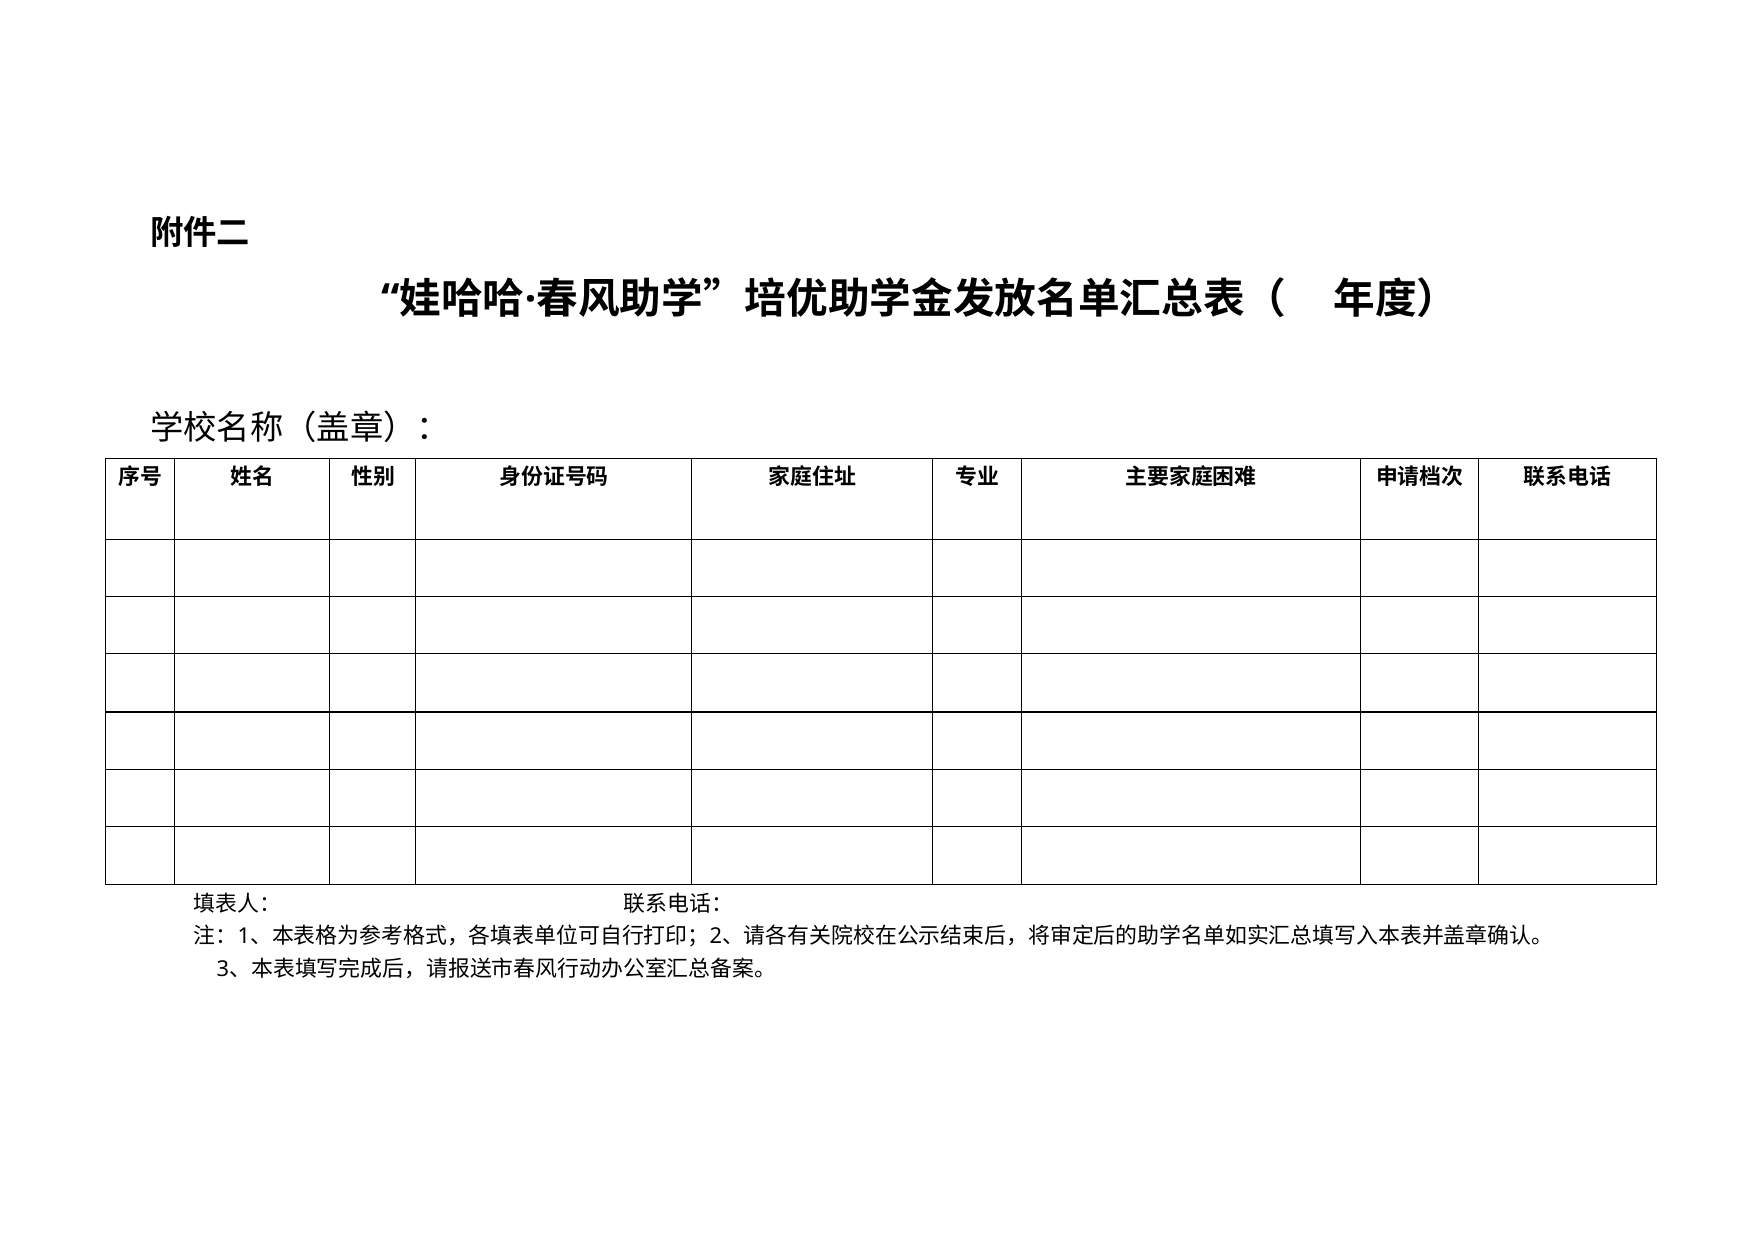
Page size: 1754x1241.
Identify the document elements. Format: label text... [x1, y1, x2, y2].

table_cell [1479, 770, 1656, 826]
table_cell [933, 540, 1021, 596]
table_cell [1479, 597, 1656, 653]
table_cell [416, 827, 691, 884]
table_cell [692, 540, 932, 596]
table_cell [416, 713, 691, 768]
table_cell [933, 827, 1021, 884]
table_cell [1479, 540, 1656, 596]
table_header 主要家庭困难 [1022, 459, 1360, 538]
text 填表人： 联系电话： [150, 885, 1604, 918]
text 3、本表填写完成后，请报送市春风行动办公室汇总备案。 [150, 950, 1604, 983]
table_cell [1479, 713, 1656, 768]
table_cell [1022, 713, 1360, 768]
table_cell [330, 770, 415, 826]
table_cell [175, 770, 329, 826]
table_cell [175, 654, 329, 711]
table_cell [330, 597, 415, 653]
table_header 联系电话 [1479, 459, 1656, 538]
table_cell [692, 827, 932, 884]
table_cell [106, 713, 174, 768]
table_cell [175, 713, 329, 768]
table_cell [933, 713, 1021, 768]
table_cell [1022, 770, 1360, 826]
table_cell [1479, 654, 1656, 711]
table_cell [106, 597, 174, 653]
table_cell [106, 827, 174, 884]
table_cell [1022, 540, 1360, 596]
table_cell [106, 540, 174, 596]
table_cell [1022, 654, 1360, 711]
table_cell [416, 540, 691, 596]
table_header 专业 [933, 459, 1021, 538]
table_cell [330, 654, 415, 711]
table_cell [933, 654, 1021, 711]
table_cell [692, 597, 932, 653]
table_cell [692, 654, 932, 711]
table_cell [1361, 540, 1478, 596]
table_cell [106, 654, 174, 711]
table_cell [1361, 654, 1478, 711]
table_cell [106, 770, 174, 826]
table_cell [1022, 827, 1360, 884]
table_header 序号 [106, 459, 174, 538]
table_header 申请档次 [1361, 459, 1478, 538]
table_cell [416, 770, 691, 826]
table_cell [416, 597, 691, 653]
table_cell [692, 770, 932, 826]
table_cell [1361, 770, 1478, 826]
text 附件二 [150, 198, 1604, 263]
table_cell [416, 654, 691, 711]
table_header 身份证号码 [416, 459, 691, 538]
table_cell [330, 827, 415, 884]
table_cell [933, 770, 1021, 826]
table_cell [1361, 827, 1478, 884]
table_header 家庭住址 [692, 459, 932, 538]
table_cell [1022, 597, 1360, 653]
table_cell [175, 827, 329, 884]
table_cell [1479, 827, 1656, 884]
table_cell [692, 713, 932, 768]
table_cell [933, 597, 1021, 653]
table_header 姓名 [175, 459, 329, 538]
table_cell [330, 713, 415, 768]
text 学校名称（盖章）： [150, 393, 1604, 458]
table_cell [330, 540, 415, 596]
text 注：1、本表格为参考格式，各填表单位可自行打印；2、请各有关院校在公示结束后，将审定后的助学名单如实汇总填写入本表并盖章确认。 [150, 918, 1604, 950]
table_cell [175, 540, 329, 596]
table_cell [1361, 597, 1478, 653]
table_cell [1361, 713, 1478, 768]
table_header 性别 [330, 459, 415, 538]
table_cell [175, 597, 329, 653]
text “娃哈哈·春风助学”培优助学金发放名单汇总表（ 年度） [150, 263, 1604, 328]
